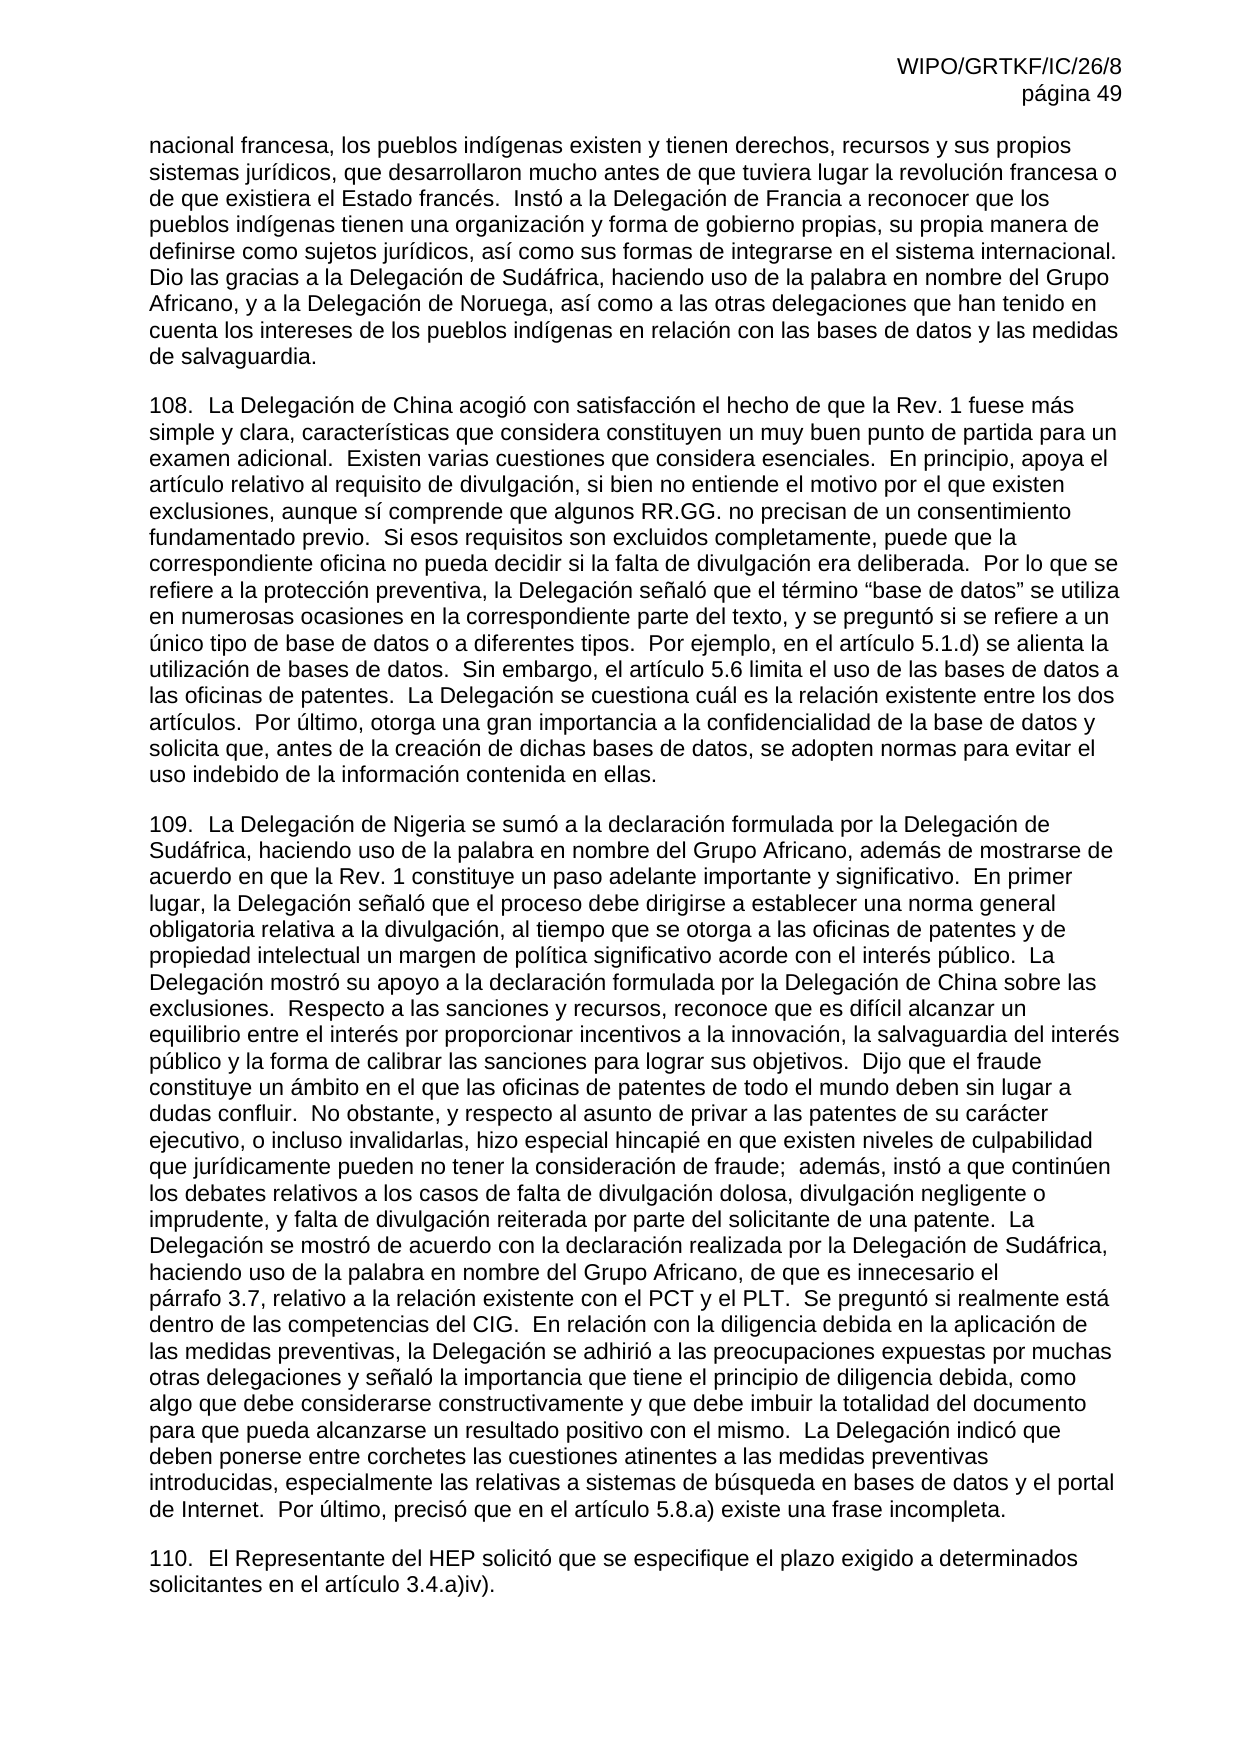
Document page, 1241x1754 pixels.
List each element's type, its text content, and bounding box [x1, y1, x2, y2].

list El Representante del HEP solicitó que se especifique el plazo exigido a determinados solicitantes en el artículo 3.4.a)iv). [149, 1545, 1122, 1598]
list La Delegación de China acogió con satisfacción el hecho de que la Rev. 1 fuese más simple y clara, características que considera constituyen un muy buen punto de partida para un examen adicional. Existen varias cuestiones que considera esenciales. En principio, apoya el artículo relativo al requisito de divulgación, si bien no entiende el motivo por el que existen exclusiones, aunque sí comprende que algunos RR.GG. no precisan de un consentimiento fundamentado previo. Si esos requisitos son excluidos completamente, puede que la correspondiente oficina no pueda decidir si la falta de divulgación era deliberada. Por lo que se refiere a la protección preventiva, la Delegación señaló que el término “base de datos” se utiliza en numerosas ocasiones en la correspondiente parte del texto, y se preguntó si se refiere a un único tipo de base de datos o a diferentes tipos. Por ejemplo, en el artículo 5.1.d) se alienta la utilización de bases de datos. Sin embargo, el artículo 5.6 limita el uso de las bases de datos a las oficinas de patentes. La Delegación se cuestiona cuál es la relación existente entre los dos artículos. Por último, otorga una gran importancia a la confidencialidad de la base de datos y solicita que, antes de la creación de dichas bases de datos, se adopten normas para evitar el uso indebido de la información contenida en ellas. [149, 392, 1122, 788]
list La Delegación de Nigeria se sumó a la declaración formulada por la Delegación de Sudáfrica, haciendo uso de la palabra en nombre del Grupo Africano, además de mostrarse de acuerdo en que la Rev. 1 constituye un paso adelante importante y significativo. En primer lugar, la Delegación señaló que el proceso debe dirigirse a establecer una norma general obligatoria relativa a la divulgación, al tiempo que se otorga a las oficinas de patentes y de propiedad intelectual un margen de política significativo acorde con el interés público. La Delegación mostró su apoyo a la declaración formulada por la Delegación de China sobre las exclusiones. Respecto a las sanciones y recursos, reconoce que es difícil alcanzar un equilibrio entre el interés por proporcionar incentivos a la innovación, la salvaguardia del interés público y la forma de calibrar las sanciones para lograr sus objetivos. Dijo que el fraude constituye un ámbito en el que las oficinas de patentes de todo el mundo deben sin lugar a dudas confluir. No obstante, y respecto al asunto de privar a las patentes de su carácter ejecutivo, o incluso invalidarlas, hizo especial hincapié en que existen niveles de culpabilidad que jurídicamente pueden no tener la consideración de fraude; además, instó a que continúen los debates relativos a los casos de falta de divulgación dolosa, divulgación negligente o imprudente, y falta de divulgación reiterada por parte del solicitante de una patente. La Delegación se mostró de acuerdo con la declaración realizada por la Delegación de Sudáfrica, haciendo uso de la palabra en nombre del Grupo Africano, de que es innecesario el párrafo 3.7, relativo a la relación existente con el PCT y el PLT. Se preguntó si realmente está dentro de las competencias del CIG. En relación con la diligencia debida en la aplicación de las medidas preventivas, la Delegación se adhirió a las preocupaciones expuestas por muchas otras delegaciones y señaló la importancia que tiene el principio de diligencia debida, como algo que debe considerarse constructivamente y que debe imbuir la totalidad del documento para que pueda alcanzarse un resultado positivo con el mismo. La Delegación indicó que deben ponerse entre corchetes las cuestiones atinentes a las medidas preventivas introducidas, especialmente las relativas a sistemas de búsqueda en bases de datos y el portal de Internet. Por último, precisó que en el artículo 5.8.a) existe una frase incompleta. [149, 811, 1122, 1522]
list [149, 132, 1122, 369]
